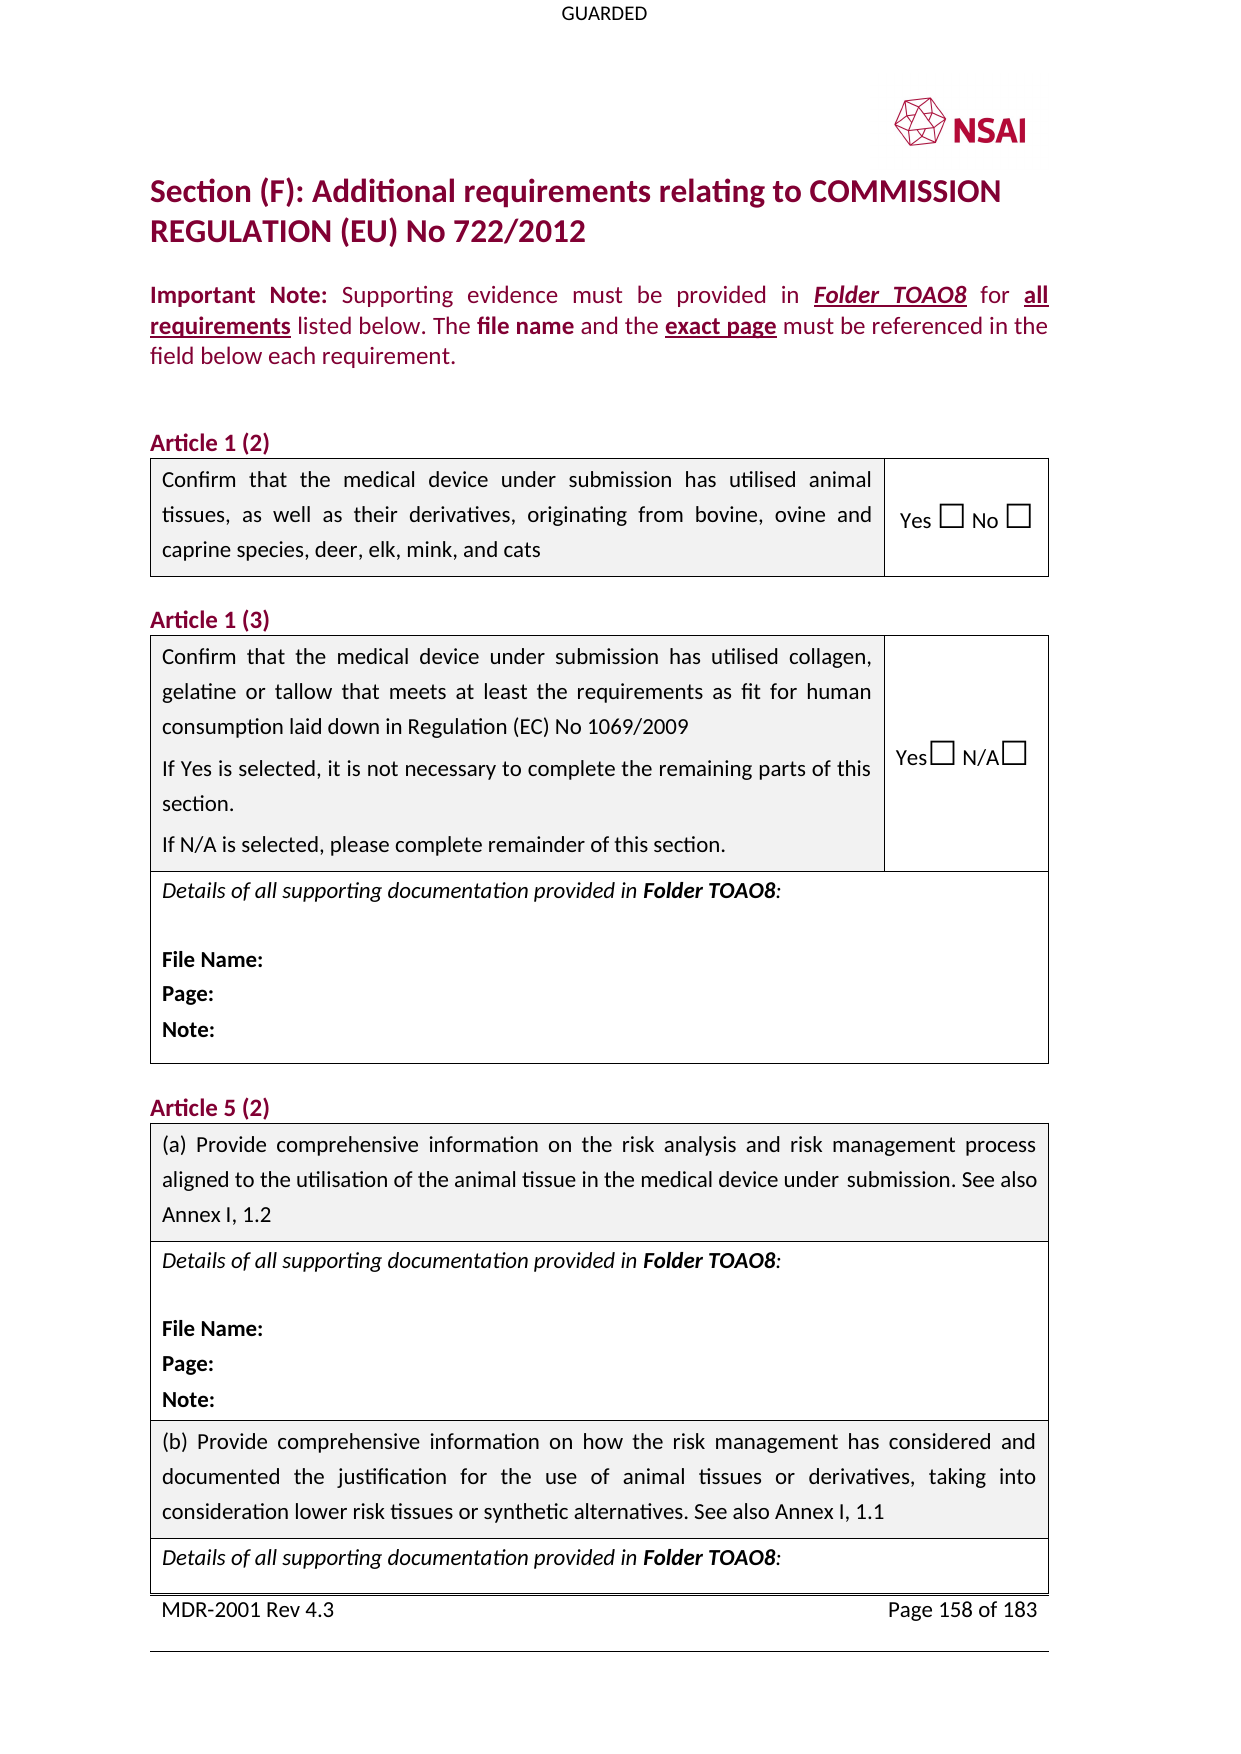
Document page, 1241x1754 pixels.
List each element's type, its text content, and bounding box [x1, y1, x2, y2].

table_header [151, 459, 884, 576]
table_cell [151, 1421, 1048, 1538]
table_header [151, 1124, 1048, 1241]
text Article 1 (2) [150, 427, 1048, 457]
picture [870, 73, 1049, 170]
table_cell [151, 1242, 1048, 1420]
text Article 5 (2) [150, 1092, 1048, 1122]
text Section (F): Additional requirements relating to COMMISSION REGULATION (EU) No 722/2012 [150, 170, 1048, 251]
text Article 1 (3) [150, 604, 1048, 635]
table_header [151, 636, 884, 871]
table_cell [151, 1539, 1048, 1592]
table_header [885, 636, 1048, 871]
text Important Note: Supporting evidence must be provided in Folder TOAO8 for all requirements listed below. The file name and the exact page must be referenced in the field below each requirement. [150, 279, 1048, 371]
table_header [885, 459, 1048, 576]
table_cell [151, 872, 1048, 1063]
